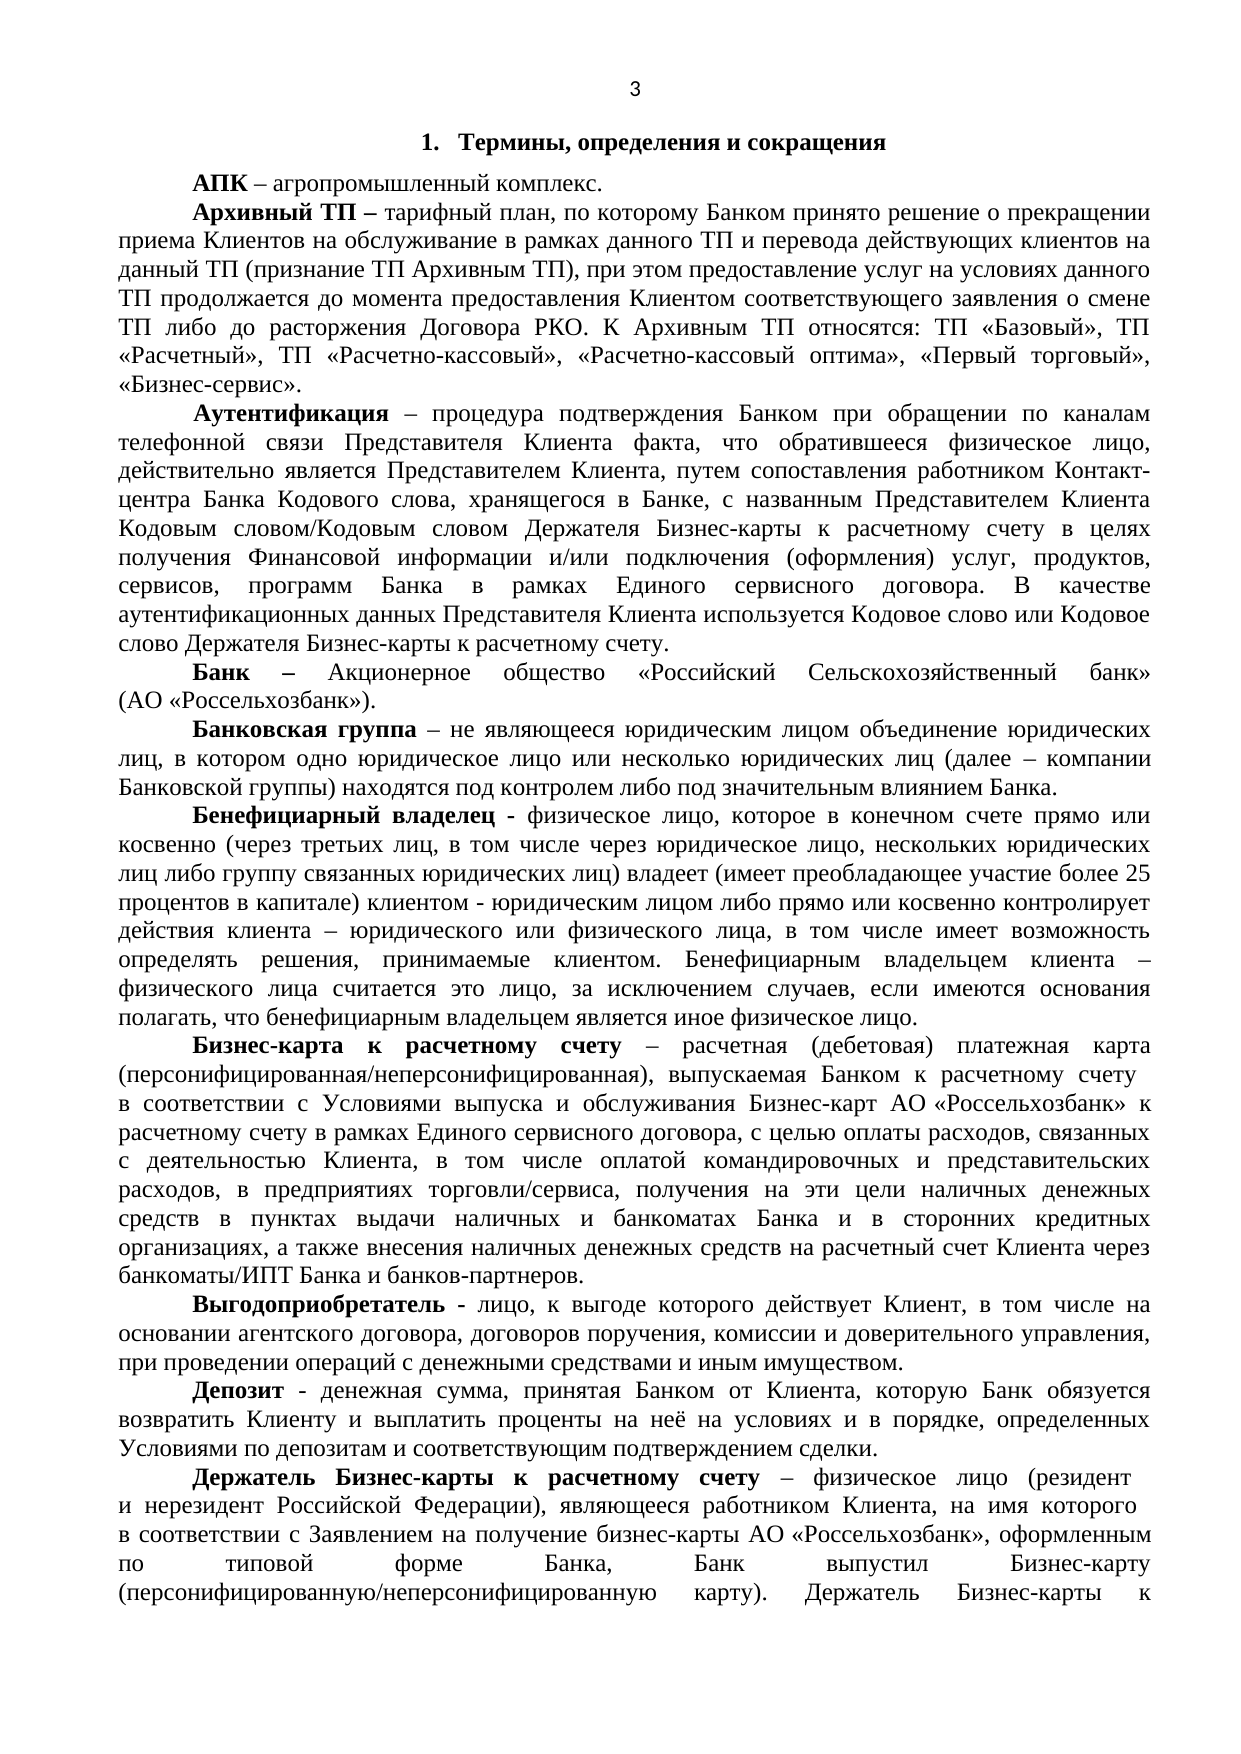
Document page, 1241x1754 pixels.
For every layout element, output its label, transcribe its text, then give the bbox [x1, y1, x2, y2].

text Архивный ТП – тарифный план, по которому Банком принято решение о прекращении приема Клиентов на обслуживание в рамках данного ТП и перевода действующих клиентов на данный ТП (признание ТП Архивным ТП), при этом предоставление услуг на условиях данного ТП продолжается до момента предоставления Клиентом соответствующего заявления о смене ТП либо до расторжения Договора РКО. К Архивным ТП относятся: ТП «Базовый», ТП «Расчетный», ТП «Расчетно-кассовый», «Расчетно-кассовый оптима», «Первый торговый», «Бизнес-сервис». [118, 197, 1152, 398]
text Бенефициарный владелец - физическое лицо, которое в конечном счете прямо или косвенно (через третьих лиц, в том числе через юридическое лицо, нескольких юридических лиц либо группу связанных юридических лиц) владеет (имеет преобладающее участие более 25 процентов в капитале) клиентом - юридическим лицом либо прямо или косвенно контролирует действия клиента – юридического или физического лица, в том числе имеет возможность определять решения, принимаемые клиентом. Бенефициарным владельцем клиента – физического лица считается это лицо, за исключением случаев, если имеются основания полагать, что бенефициарным владельцем является иное физическое лицо. [118, 800, 1152, 1030]
text Депозит - денежная сумма, принятая Банком от Клиента, которую Банк обязуется возвратить Клиенту и выплатить проценты на неё на условиях и в порядке, определенных Условиями по депозитам и соответствующим подтверждением сделки. [118, 1375, 1152, 1462]
text Банк – Акционерное общество «Российский Сельскохозяйственный банк» (АО «Россельхозбанк»). [118, 657, 1152, 714]
text Бизнес-карта к расчетному счету – расчетная (дебетовая) платежная карта (персонифицированная/неперсонифицированная), выпускаемая Банком к расчетному счету в соответствии с Условиями выпуска и обслуживания Бизнес-карт АО «Россельхозбанк» к расчетному счету в рамках Единого сервисного договора, с целью оплаты расходов, связанных с деятельностью Клиента, в том числе оплатой командировочных и представительских расходов, в предприятиях торговли/сервиса, получения на эти цели наличных денежных средств в пунктах выдачи наличных и банкоматах Банка и в сторонних кредитных организациях, а также внесения наличных денежных средств на расчетный счет Клиента через банкоматы/ИПТ Банка и банков-партнеров. [118, 1030, 1152, 1289]
text Аутентификация – процедура подтверждения Банком при обращении по каналам телефонной связи Представителя Клиента факта, что обратившееся физическое лицо, действительно является Представителем Клиента, путем сопоставления работником Контакт-центра Банка Кодового слова, хранящегося в Банке, с названным Представителем Клиента Кодовым словом/Кодовым словом Держателя Бизнес-карты к расчетному счету в целях получения Финансовой информации и/или подключения (оформления) услуг, продуктов, сервисов, программ Банка в рамках Единого сервисного договора. В качестве аутентификационных данных Представителя Клиента используется Кодовое слово или Кодовое слово Держателя Бизнес-карты к расчетному счету. [118, 398, 1152, 657]
text Выгодоприобретатель - лицо, к выгоде которого действует Клиент, в том числе на основании агентского договора, договоров поручения, комиссии и доверительного управления, при проведении операций с денежными средствами и иным имуществом. [118, 1289, 1152, 1375]
text Банковская группа – не являющееся юридическим лицом объединение юридических лиц, в котором одно юридическое лицо или несколько юридических лиц (далее – компании Банковской группы) находятся под контролем либо под значительным влиянием Банка. [118, 714, 1152, 800]
text АПК – агропромышленный комплекс. [118, 168, 1152, 197]
subtitle Термины, определения и сокращения [155, 127, 1152, 155]
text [118, 1462, 1152, 1605]
